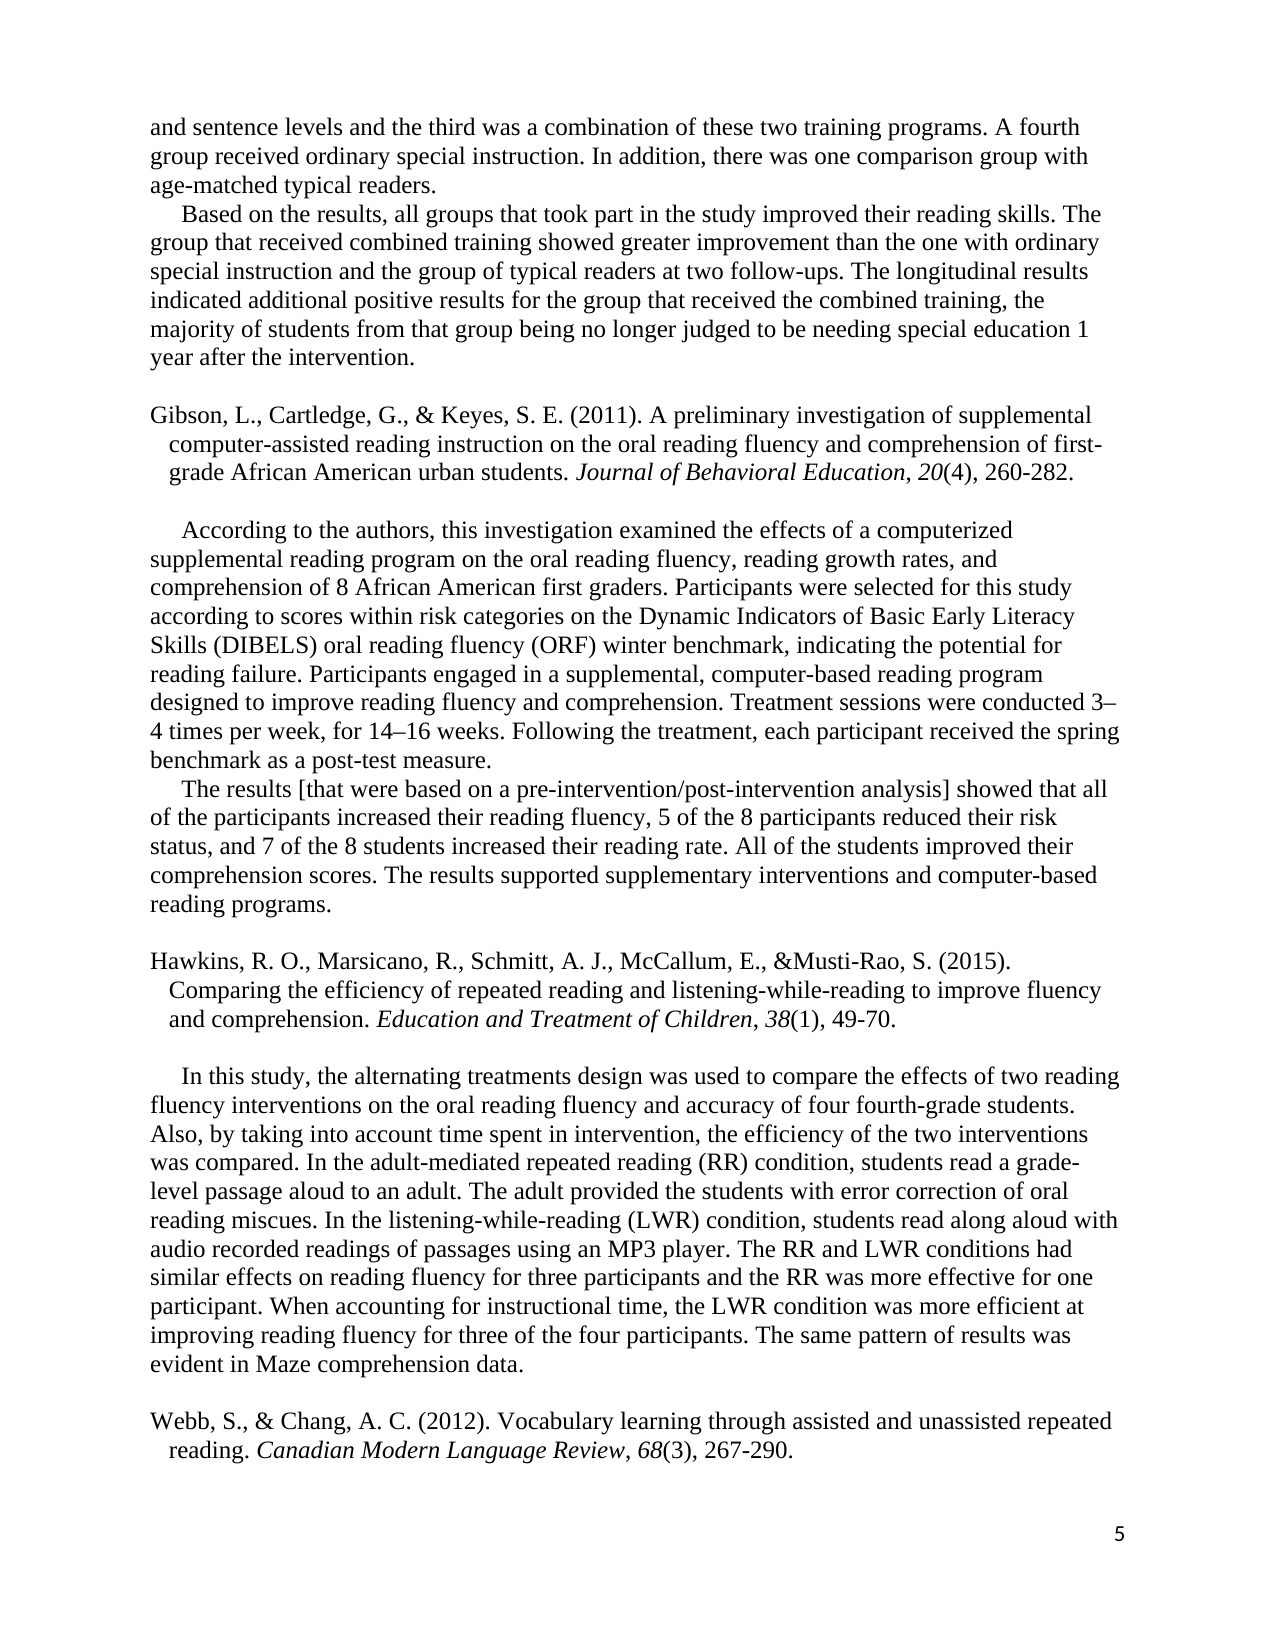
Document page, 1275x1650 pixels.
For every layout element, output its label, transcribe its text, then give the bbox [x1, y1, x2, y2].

text The results [that were based on a pre-intervention/post-intervention analysis] showed that all of the participants increased their reading fluency, 5 of the 8 participants reduced their risk status, and 7 of the 8 students increased their reading rate. All of the students improved their comprehension scores. The results supported supplementary interventions and computer-based reading programs. [150, 774, 1125, 917]
text According to the authors, this investigation examined the effects of a computerized supplemental reading program on the oral reading fluency, reading growth rates, and comprehension of 8 African American first graders. Participants were selected for this study according to scores within risk categories on the Dynamic Indicators of Basic Early Literacy Skills (DIBELS) oral reading fluency (ORF) winter benchmark, indicating the potential for reading failure. Participants engaged in a supplemental, computer-based reading program designed to improve reading fluency and comprehension. Treatment sessions were conducted 3–4 times per week, for 14–16 weeks. Following the treatment, each participant received the spring benchmark as a post-test measure. [150, 515, 1125, 774]
text grade African American urban students. Journal of Behavioral Education, 20(4), 260-282. [150, 457, 1125, 486]
text Hawkins, R. O., Marsicano, R., Schmitt, A. J., McCallum, E., &Musti-Rao, S. (2015). [150, 946, 1125, 975]
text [150, 112, 1125, 199]
text In this study, the alternating treatments design was used to compare the effects of two reading fluency interventions on the oral reading fluency and accuracy of four fourth-grade students. Also, by taking into account time spent in intervention, the efficiency of the two interventions was compared. In the adult-mediated repeated reading (RR) condition, students read a grade-level passage aloud to an adult. The adult provided the students with error correction of oral reading miscues. In the listening-while-reading (LWR) condition, students read along aloud with audio recorded readings of passages using an MP3 player. The RR and LWR conditions had similar effects on reading fluency for three participants and the RR was more effective for one participant. When accounting for instructional time, the LWR condition was more efficient at improving reading fluency for three of the four participants. The same pattern of results was evident in Maze comprehension data. [150, 1061, 1125, 1377]
text Comparing the efficiency of repeated reading and listening-while-reading to improve fluency [150, 975, 1125, 1004]
text Webb, S., & Chang, A. C. (2012). Vocabulary learning through assisted and unassisted repeated [150, 1406, 1125, 1435]
text computer-assisted reading instruction on the oral reading fluency and comprehension of first- [150, 429, 1125, 457]
text Based on the results, all groups that took part in the study improved their reading skills. The group that received combined training showed greater improvement than the one with ordinary special instruction and the group of typical readers at two follow-ups. The longitudinal results indicated additional positive results for the group that received the combined training, the majority of students from that group being no longer judged to be needing special education 1 year after the intervention. [150, 199, 1125, 371]
text and comprehension. Education and Treatment of Children, 38(1), 49-70. [150, 1004, 1125, 1032]
text reading. Canadian Modern Language Review, 68(3), 267-290. [150, 1435, 1125, 1464]
text Gibson, L., Cartledge, G., & Keyes, S. E. (2011). A preliminary investigation of supplemental [150, 400, 1125, 429]
